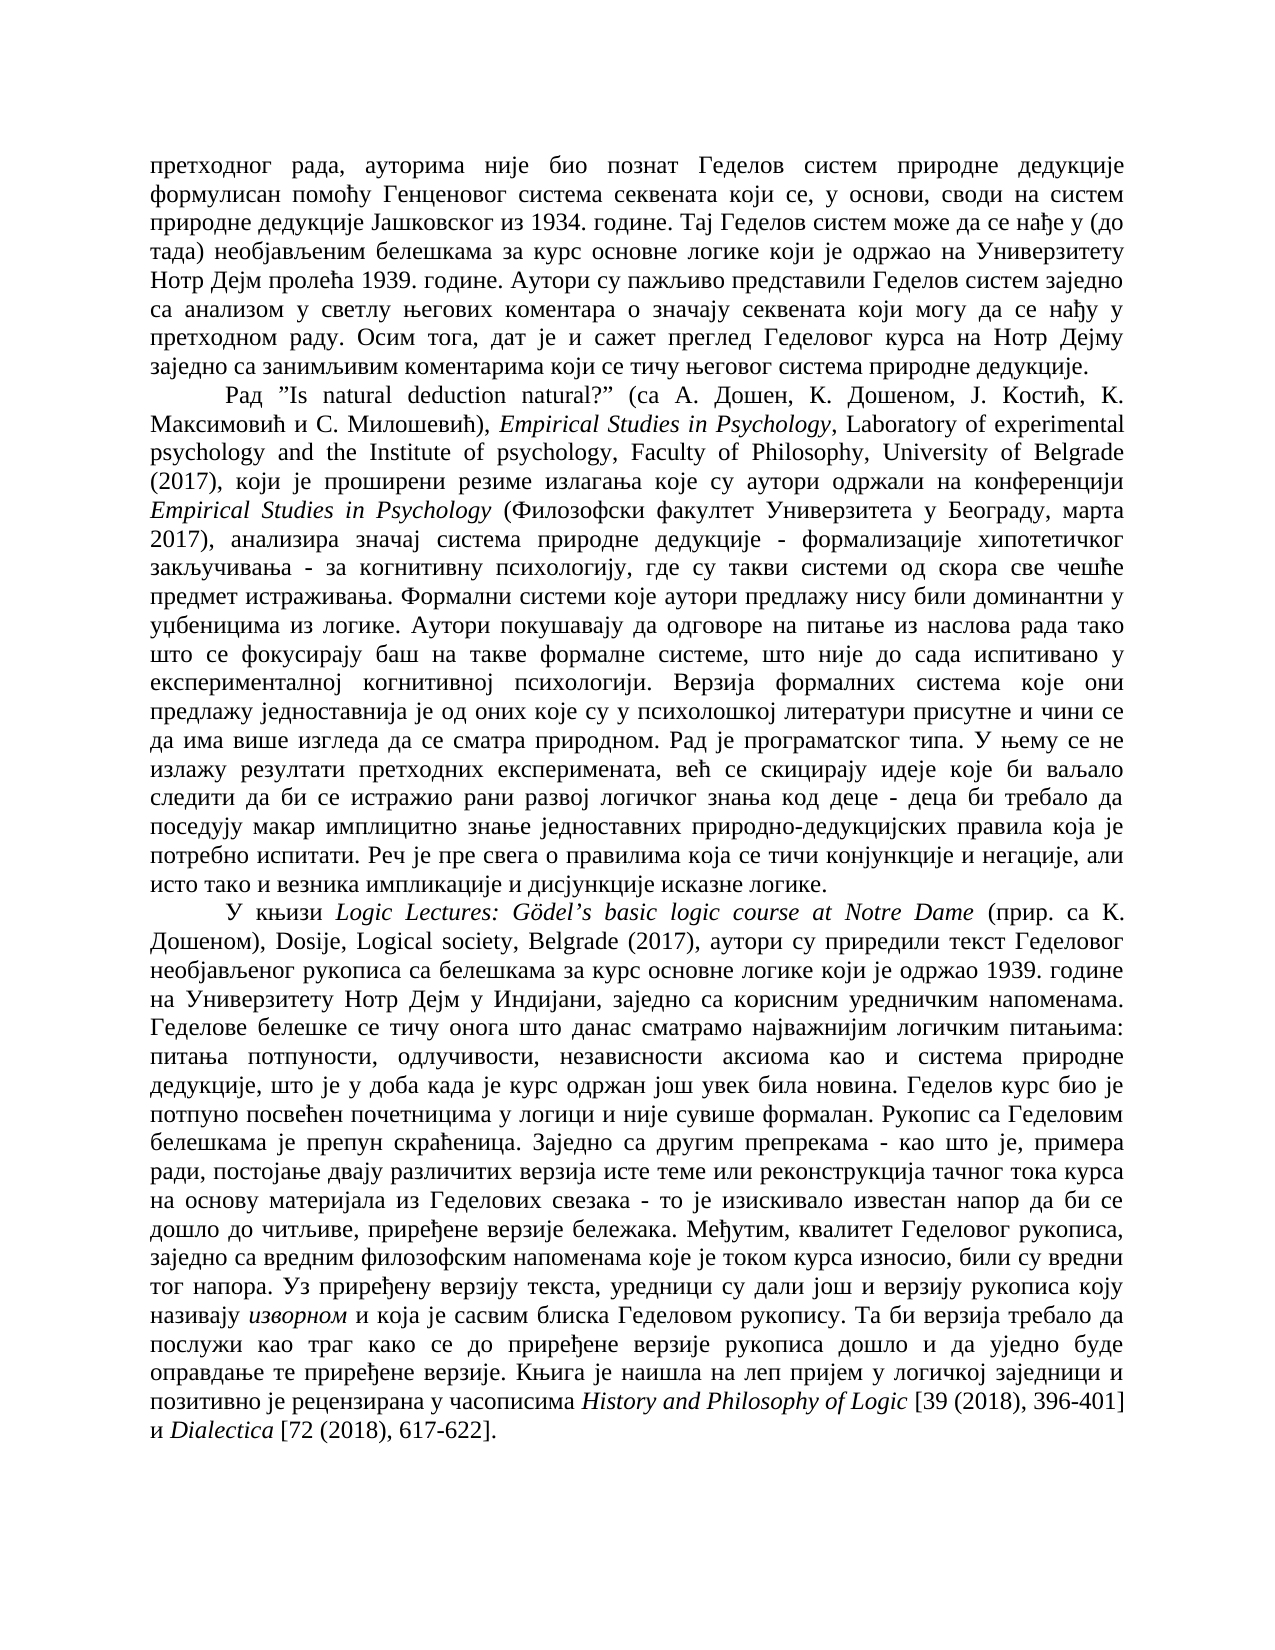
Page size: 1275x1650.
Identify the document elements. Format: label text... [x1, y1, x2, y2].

text Рад ”Is natural deduction natural?” (са А. Дошен, К. Дошеном, Ј. Костић, К. Максимовић и С. Милошевић), Empirical Studies in Psychology, Laboratory of experimental psychology and the Institute of psychology, Faculty of Philosophy, University of Belgrade (2017), који је проширени резиме излагања које су аутори одржали на конференцији Empirical Studies in Psychology (Филозофски факултет Универзитета у Београду, марта 2017), анализира значај система природне дедукције - формализације хипотетичког закључивања - за когнитивну психологију, где су такви системи од скора све чешће предмет истраживања. Формални системи које аутори предлажу нису били доминантни у уџбеницима из логике. Аутори покушавају да одговоре на питање из наслова рада тако што се фокусирају баш на такве формалне системе, што није до сада испитивано у експерименталној когнитивној психологији. Верзија формалних система које они предлажу једноставнија је од оних које су у психолошкој литератури присутне и чини се да има више изгледа да се сматра природном. Рад је програматског типа. У њему се не излажу резултати претходних експеримената, већ се скицирају идеје које би ваљало следити да би се истражио рани развој логичког знања код деце - деца би требало да поседују макар имплицитно знање једноставних природно-дедукцијских правила која је потребно испитати. Реч је пре свега о правилима која се тичи конјункције и негације, али исто тако и везника импликације и дисјункције исказне логике. [150, 380, 1125, 897]
text У књизи Logic Lectures: Gödel’s basic logic course at Notre Dame (прир. са К. Дошеном), Dosije, Logical society, Belgrade (2017), аутори су приредили текст Геделовог необјављеног рукописа са белешкама за курс основне логике који је одржао 1939. године на Универзитету Нотр Дејм у Индијани, заједно са корисним уредничким напоменама. Геделове белешке се тичу онога што данас сматрамо најважнијим логичким питањима: питања потпуности, одлучивости, независности аксиома као и система природне дедукције, што је у доба када је курс одржан још увек била новина. Геделов курс био је потпуно посвећен почетницима у логици и није сувише формалан. Рукопис са Геделовим белешкама је препун скраћеница. Заједно са другим препрекама - као што је, примера ради, постојање двају различитих верзија исте теме или реконструкција тачног тока курса на основу материјала из Геделових свезака - то је изискивало известан напор да би се дошло до читљиве, приређене верзије бележака. Међутим, квалитет Геделовог рукописа, заједно са вредним филозофским напоменама које је током курса износио, били су вредни тог напора. Уз приређену верзију текста, уредници су дали још и верзију рукописа коју називају изворном и која је сасвим блиска Геделовом рукопису. Та би верзија требало да послужи као траг како се до приређене верзије рукописа дошло и да уједно буде оправдање те приређене верзије. Књига је наишла на леп пријем у логичкој заједници и позитивно је рецензирана у часописима History and Philosophy of Logic [39 (2018), 396-401] и Dialectica [72 (2018), 617-622]. [150, 897, 1125, 1444]
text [150, 150, 1125, 380]
